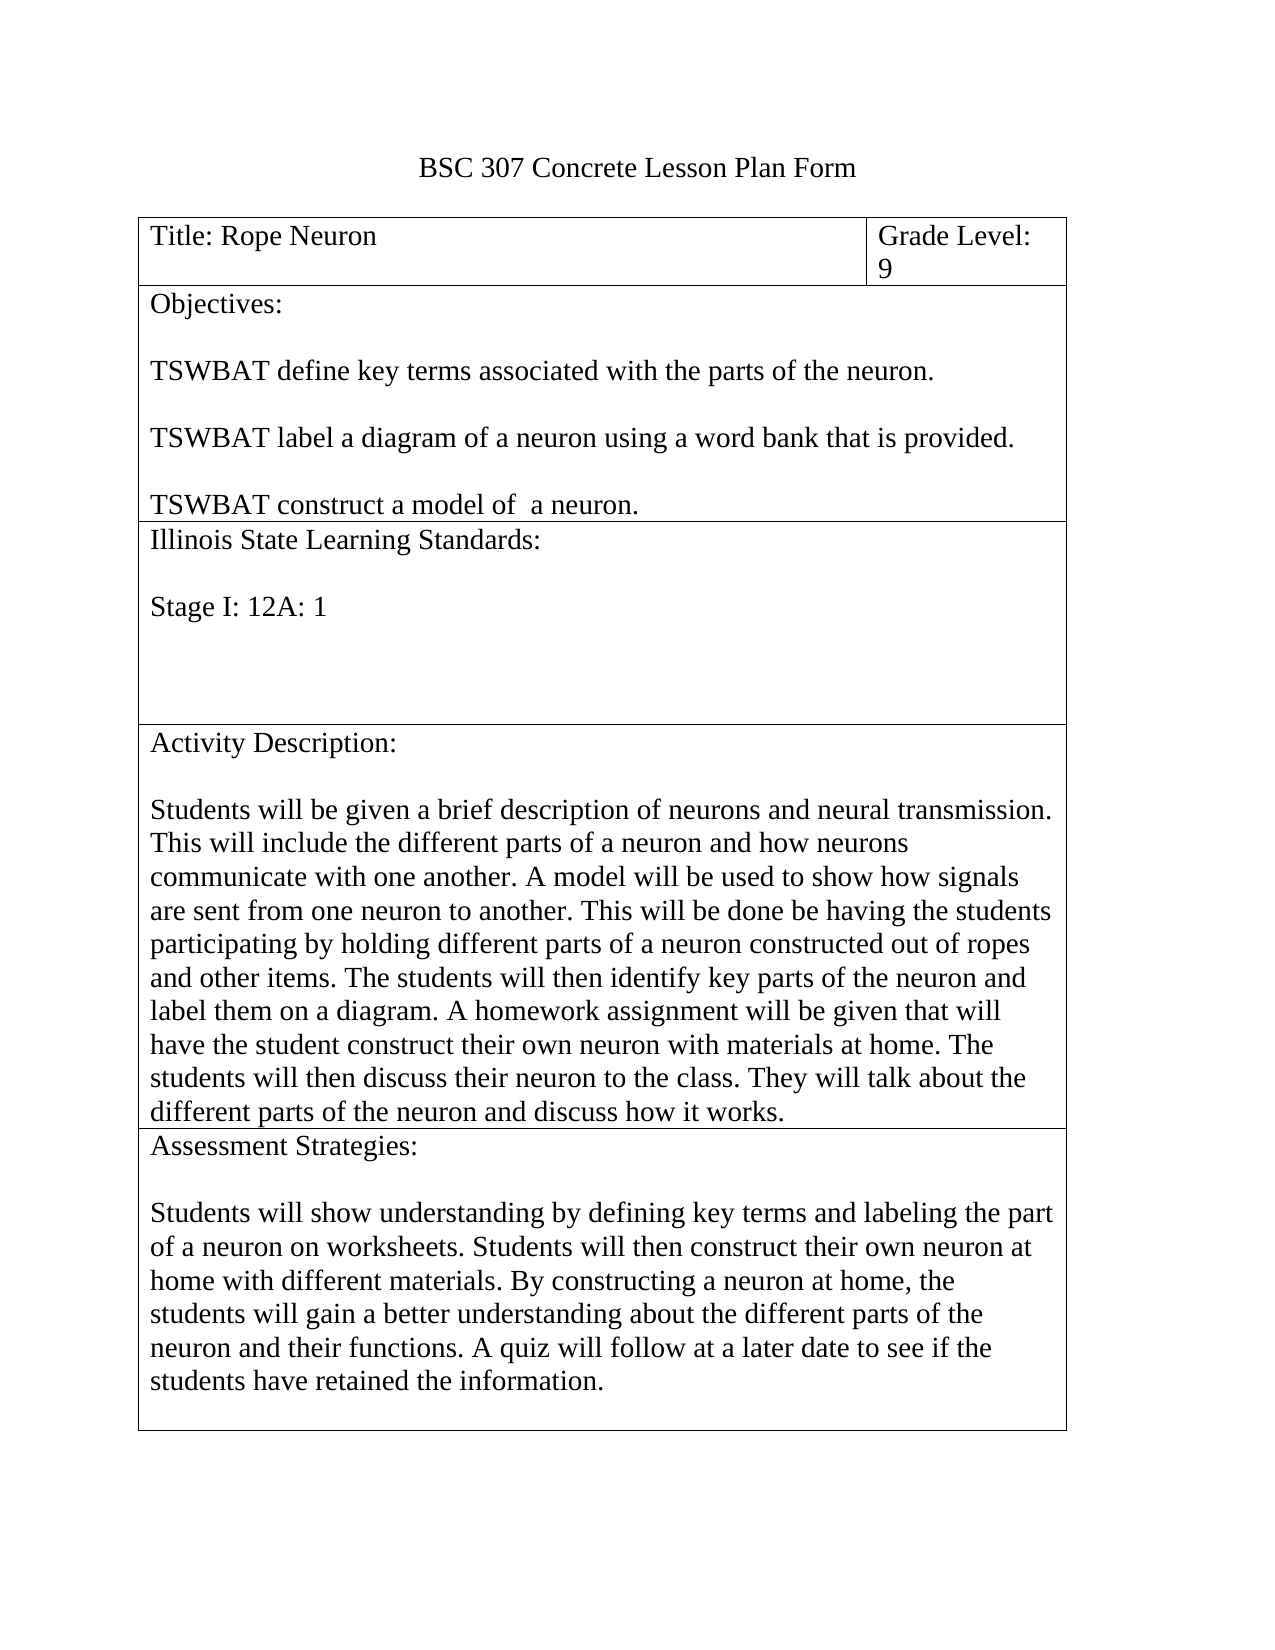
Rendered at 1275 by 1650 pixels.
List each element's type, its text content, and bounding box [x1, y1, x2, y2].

table_cell Illinois State Learning Standards: Stage I: 12A: 1 [139, 522, 1066, 724]
table_cell Assessment Strategies: Students will show understanding by defining key terms and labeling the part of a neuron on worksheets. Students will then construct their own neuron at home with different materials. By constructing a neuron at home, the students will gain a better understanding about the different parts of the neuron and their functions. A quiz will follow at a later date to see if the students have retained the information. [139, 1129, 1066, 1430]
table_header Title: Rope Neuron [139, 218, 866, 285]
table_cell Objectives: TSWBAT define key terms associated with the parts of the neuron. TSWBAT label a diagram of a neuron using a word bank that is provided. TSWBAT construct a model of a neuron. [139, 286, 1066, 521]
table_header Grade Level: 9 [867, 218, 1066, 285]
title BSC 307 Concrete Lesson Plan Form [150, 150, 1125, 183]
table_cell Activity Description: Students will be given a brief description of neurons and neural transmission. This will include the different parts of a neuron and how neurons communicate with one another. A model will be used to show how signals are sent from one neuron to another. This will be done be having the students participating by holding different parts of a neuron constructed out of ropes and other items. The students will then identify key parts of the neuron and label them on a diagram. A homework assignment will be given that will have the student construct their own neuron with materials at home. The students will then discuss their neuron to the class. They will talk about the different parts of the neuron and discuss how it works. [139, 725, 1066, 1127]
